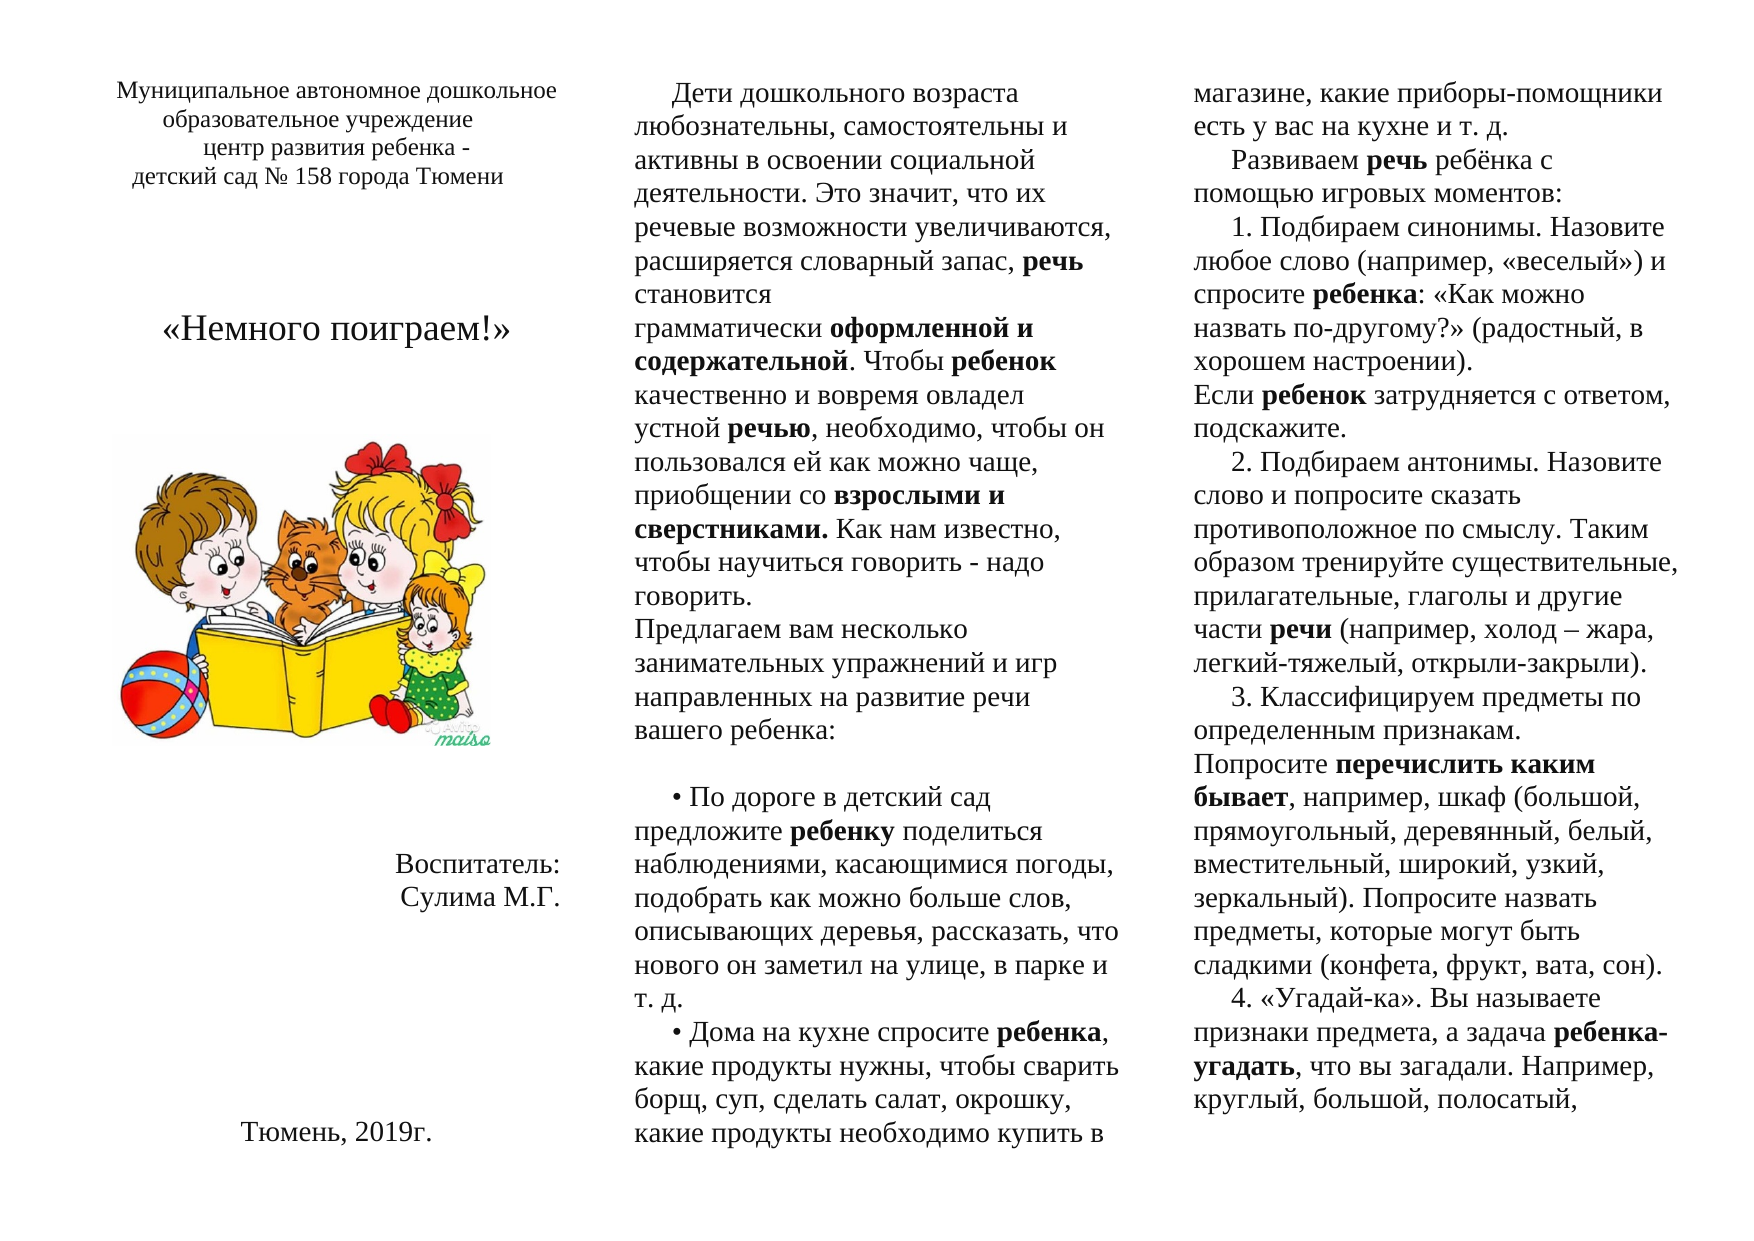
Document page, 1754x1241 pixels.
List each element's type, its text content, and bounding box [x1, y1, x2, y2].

picture [112, 434, 491, 746]
text Воспитатель: [75, 846, 560, 879]
text 2. Подбираем антонимы. Назовите слово и попросите сказать противоположное по смыслу. Таким образом тренируйте существительные, прилагательные, глаголы и другие части речи (например, холод – жара, легкий-тяжелый, открыли-закрыли). [1193, 444, 1679, 679]
text Тюмень, 2019г. [75, 1114, 560, 1148]
text • По дороге в детский сад предложите ребенку поделиться наблюдениями, касающимися погоды, подобрать как можно больше слов, описывающих деревья, рассказать, что нового он заметил на улице, в парке и т. д. [634, 779, 1119, 1014]
text Развиваем речь ребёнка с помощью игровых моментов: [1193, 142, 1679, 209]
text «Немного поиграем!» [75, 305, 560, 348]
text • Дома на кухне спросите ребенка, какие продукты нужны, чтобы сварить борщ, суп, сделать салат, окрошку, какие продукты необходимо купить в магазине, какие приборы-помощники есть у вас на кухне и т. д. [634, 1014, 1119, 1148]
text Предлагаем вам несколько занимательных упражнений и игр направленных на развитие речи вашего ребенка: [634, 612, 1119, 746]
text Дети дошкольного возраста любознательны, самостоятельны и активны в освоении социальной деятельности. Это значит, что их речевые возможности увеличиваются, расширяется словарный запас, речь становится грамматически оформленной и содержательной. Чтобы ребенок качественно и вовремя овладел устной речью, необходимо, чтобы он пользовался ей как можно чаще, приобщении со взрослыми и сверстниками. Как нам известно, чтобы научиться говорить - надо говорить. [634, 75, 1119, 612]
text • Дома на кухне спросите ребенка, какие продукты нужны, чтобы сварить борщ, суп, сделать салат, окрошку, какие продукты необходимо купить в магазине, какие приборы-помощники есть у вас на кухне и т. д. [1193, 75, 1679, 142]
text 1. Подбираем синонимы. Назовите любое слово (например, «веселый») и спросите ребенка: «Как можно назвать по-другому?» (радостный, в хорошем настроении). Если ребенок затрудняется с ответом, подскажите. [1193, 209, 1679, 444]
text Сулима М.Г. [75, 879, 560, 913]
text 3. Классифицируем предметы по определенным признакам. Попросите перечислить каким бывает, например, шкаф (большой, прямоугольный, деревянный, белый, вместительный, широкий, узкий, зеркальный). Попросите назвать предметы, которые могут быть сладкими (конфета, фрукт, вата, сон). [1193, 679, 1679, 981]
text центр развития ребенка - детский сад № 158 города Тюмени [75, 132, 560, 190]
text Муниципальное автономное дошкольное образовательное учреждение [75, 75, 560, 132]
